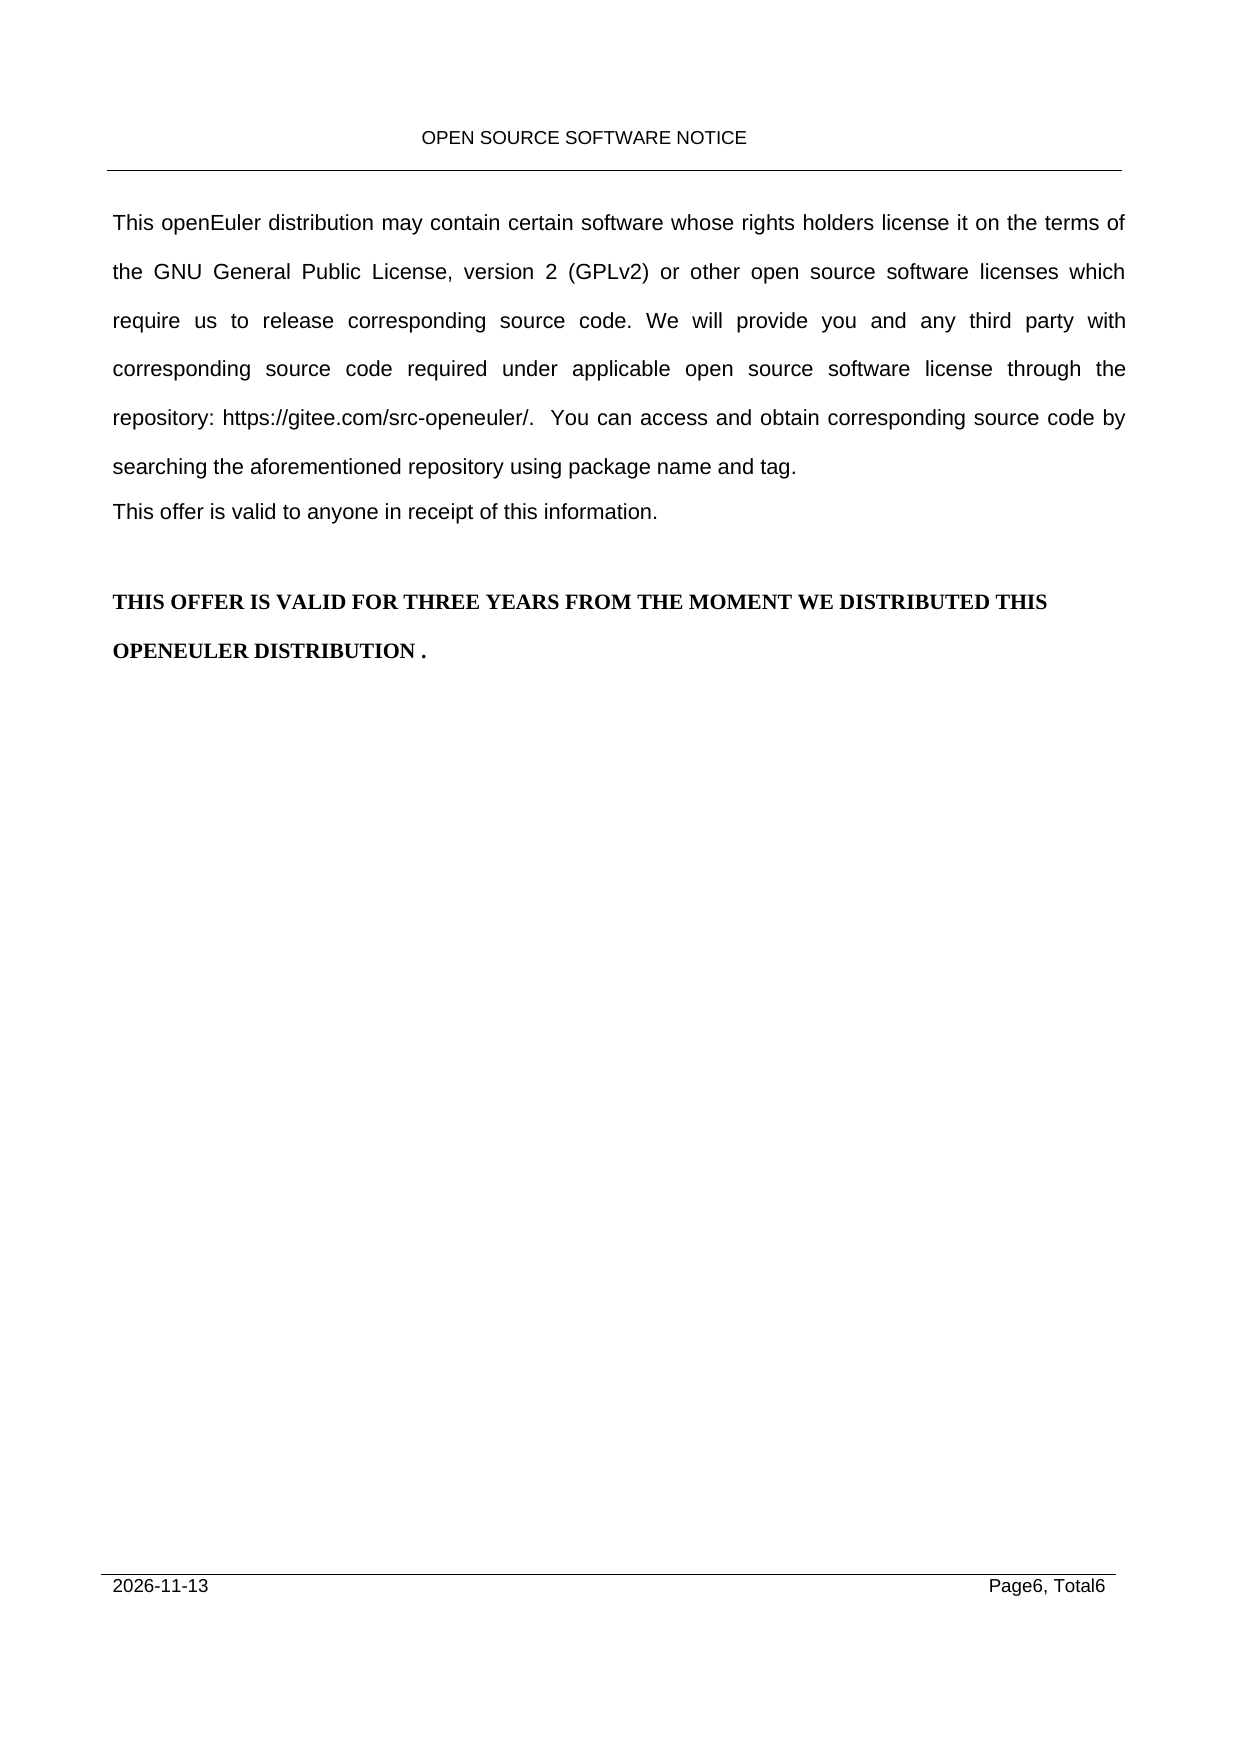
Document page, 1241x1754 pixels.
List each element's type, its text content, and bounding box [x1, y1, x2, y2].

text This offer is valid to anyone in receipt of this information. [112, 495, 1128, 528]
text THIS OFFER IS VALID FOR THREE YEARS FROM THE MOMENT WE DISTRIBUTED THIS OPENEULER DISTRIBUTION . [112, 585, 1128, 667]
text This openEuler distribution may contain certain software whose rights holders license it on the terms of the GNU General Public License, version 2 (GPLv2) or other open source software licenses which require us to release corresponding source code. We will provide you and any third party with corresponding source code required under applicable open source software license through the repository: https://gitee.com/src-openeuler/. You can access and obtain corresponding source code by searching the aforementioned repository using package name and tag. [112, 206, 1128, 483]
